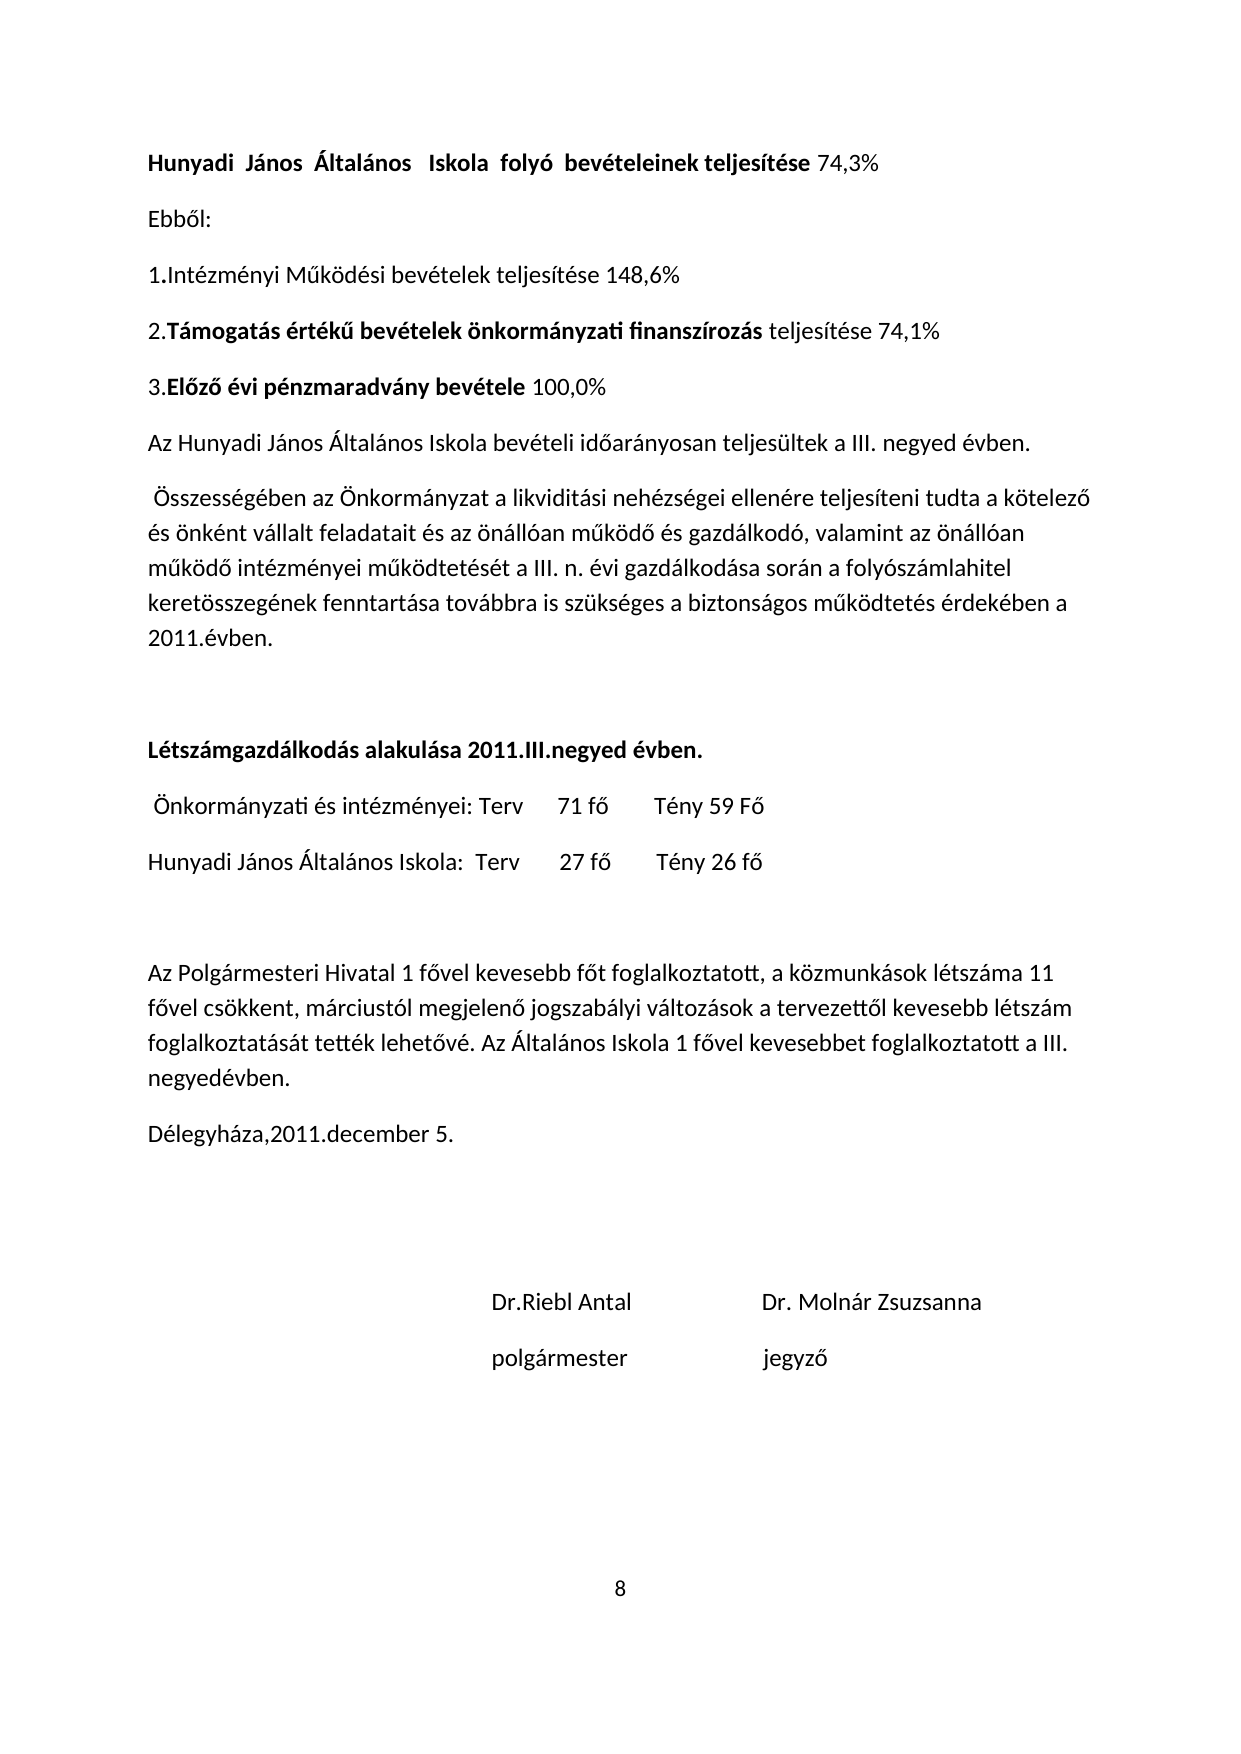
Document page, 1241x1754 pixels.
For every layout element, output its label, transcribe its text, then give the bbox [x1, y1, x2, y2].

text 1.Intézményi Működési bevételek teljesítése 148,6% [148, 259, 1093, 290]
text Hunyadi János Általános Iskola: Terv 27 fő Tény 26 fő [148, 846, 1093, 876]
text Önkormányzati és intézményei: Terv 71 fő Tény 59 Fő [148, 790, 1093, 821]
text Délegyháza,2011.december 5. [148, 1118, 1093, 1149]
text Létszámgazdálkodás alakulása 2011.III.negyed évben. [148, 734, 1093, 765]
text Az Polgármesteri Hivatal 1 fővel kevesebb főt foglalkoztatott, a közmunkások létszáma 11 fővel csökkent, márciustól megjelenő jogszabályi változások a tervezettől kevesebb létszám foglalkoztatását tették lehetővé. Az Általános Iskola 1 fővel kevesebbet foglalkoztatott a III. negyedévben. [148, 958, 1093, 1093]
text Az Hunyadi János Általános Iskola bevételi időarányosan teljesültek a III. negyed évben. [148, 427, 1093, 457]
text 2.Támogatás értékű bevételek önkormányzati finanszírozás teljesítése 74,1% [148, 315, 1093, 346]
text Dr.Riebl Antal Dr. Molnár Zsuzsanna [148, 1286, 1093, 1316]
text Hunyadi János Általános Iskola folyó bevételeinek teljesítése 74,3% [148, 148, 1093, 178]
text 3.Előző évi pénzmaradvány bevétele 100,0% [148, 371, 1093, 401]
text Ebből: [148, 203, 1093, 234]
text polgármester jegyző [148, 1342, 1093, 1372]
text Összességében az Önkormányzat a likviditási nehézségei ellenére teljesíteni tudta a kötelező és önként vállalt feladatait és az önállóan működő és gazdálkodó, valamint az önállóan működő intézményei működtetését a III. n. évi gazdálkodása során a folyószámlahitel keretösszegének fenntartása továbbra is szükséges a biztonságos működtetés érdekében a 2011.évben. [148, 483, 1093, 653]
